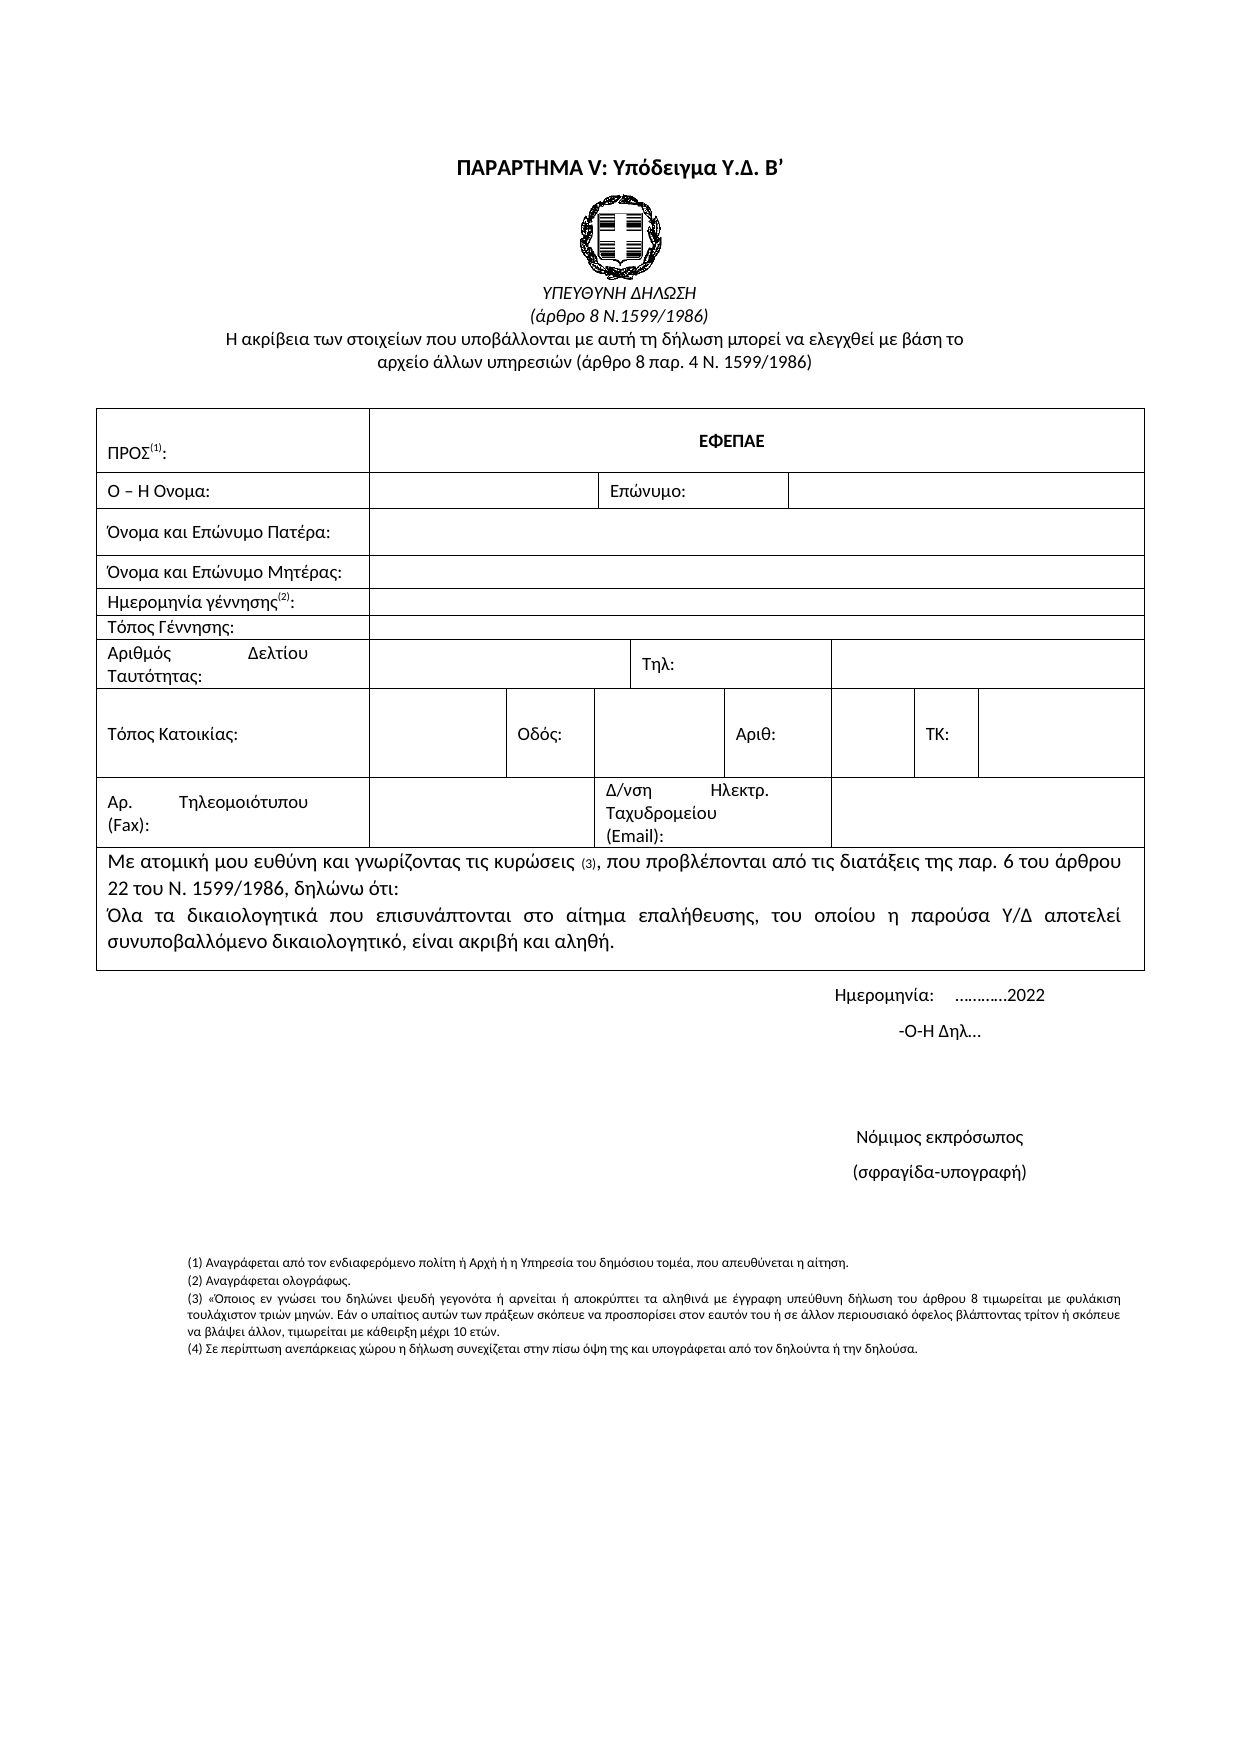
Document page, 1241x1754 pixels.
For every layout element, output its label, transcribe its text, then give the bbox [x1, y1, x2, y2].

table_cell Τόπος Γέννησης: [97, 616, 369, 639]
table_cell [370, 473, 598, 508]
text Η ακρίβεια των στοιχείων που υποβάλλονται με αυτή τη δήλωση μπορεί να ελεγχθεί με βάση το [187, 327, 1002, 350]
table_cell [370, 556, 1144, 587]
text ΠΑΡΑΡΤΗΜΑ V: Υπόδειγμα Υ.Δ. Β’ [187, 150, 1053, 181]
table_cell Αριθ: [725, 689, 831, 777]
table_cell [370, 616, 1144, 639]
text (4) Σε περίπτωση ανεπάρκειας χώρου η δήλωση συνεχίζεται στην πίσω όψη της και υπογράφεται από τον δηλούντα ή την δηλούσα. [187, 1341, 1122, 1357]
table_cell Επώνυμο: [599, 473, 788, 508]
text αρχείο άλλων υπηρεσιών (άρθρο 8 παρ. 4 Ν. 1599/1986) [187, 350, 1002, 373]
table_cell ΤΚ: [915, 689, 978, 777]
table_cell Τόπος Κατοικίας: [97, 689, 369, 777]
table_cell [595, 689, 724, 777]
table_cell Αριθμός Δελτίου Ταυτότητας: [97, 640, 369, 688]
text -Ο-Η Δηλ… [825, 1019, 1054, 1042]
table_cell Ημερομηνία γέννησης(2): [97, 589, 369, 615]
table_cell [832, 689, 914, 777]
text Ημερομηνία: …………2022 [825, 983, 1054, 1006]
table_cell Όνομα και Επώνυμο Μητέρας: [97, 556, 369, 587]
table_cell [832, 640, 1144, 688]
table_cell Δ/νση Ηλεκτρ. Ταχυδρομείου (Εmail): [595, 778, 831, 847]
table_header ΠΡΟΣ(1): [97, 409, 369, 472]
text (3) «Όποιος εν γνώσει του δηλώνει ψευδή γεγονότα ή αρνείται ή αποκρύπτει τα αληθινά με έγγραφη υπεύθυνη δήλωση του άρθρου 8 τιμωρείται με φυλάκιση τουλάχιστον τριών μηνών. Εάν ο υπαίτιος αυτών των πράξεων σκόπευε να προσπορίσει στον εαυτόν του ή σε άλλον περιουσιακό όφελος βλάπτοντας τρίτον ή σκόπευε να βλάψει άλλον, τιμωρείται με κάθειρξη μέχρι 10 ετών. [187, 1290, 1122, 1339]
table_cell Αρ. Τηλεομοιότυπου (Fax): [97, 778, 369, 847]
text (1) Αναγράφεται από τον ενδιαφερόμενο πολίτη ή Αρχή ή η Υπηρεσία του δημόσιου τομέα, που απευθύνεται η αίτηση. [187, 1254, 1122, 1271]
table_cell Όνομα και Επώνυμο Πατέρα: [97, 509, 369, 555]
table_cell [370, 640, 630, 688]
table_cell Οδός: [507, 689, 594, 777]
picture [577, 193, 664, 282]
table_cell Ο – Η Όνομα: [97, 473, 369, 508]
table_cell [370, 509, 1144, 555]
table_cell [370, 589, 1144, 615]
table_cell [832, 778, 1144, 847]
table_cell [789, 473, 1144, 508]
text (σφραγίδα-υπογραφή) [825, 1160, 1054, 1183]
table_cell [370, 689, 506, 777]
text Νόμιμος εκπρόσωπος [825, 1125, 1054, 1148]
table_cell [370, 778, 594, 847]
text (άρθρο 8 Ν.1599/1986) [187, 304, 1053, 327]
table_cell [979, 689, 1144, 777]
text ΥΠΕΥΘΥΝΗ ΔΗΛΩΣΗ [187, 281, 1053, 304]
table_cell Τηλ: [631, 640, 831, 688]
text (2) Αναγράφεται ολογράφως. [187, 1272, 1122, 1288]
table_header ΕΦΕΠΑΕ [370, 409, 1144, 472]
table_cell Με ατομική μου ευθύνη και γνωρίζοντας τις κυρώσεις (3), που προβλέπονται από τις διατάξεις της παρ. 6 του άρθρου 22 του Ν. 1599/1986, δηλώνω ότι: Όλα τα δικαιολογητικά που επισυνάπτονται στο αίτημα επαλήθευσης, του οποίου η παρούσα Υ/Δ αποτελεί συνυποβαλλόμενο δικαιολογητικό, είναι ακριβή και αληθή. [97, 848, 1144, 970]
